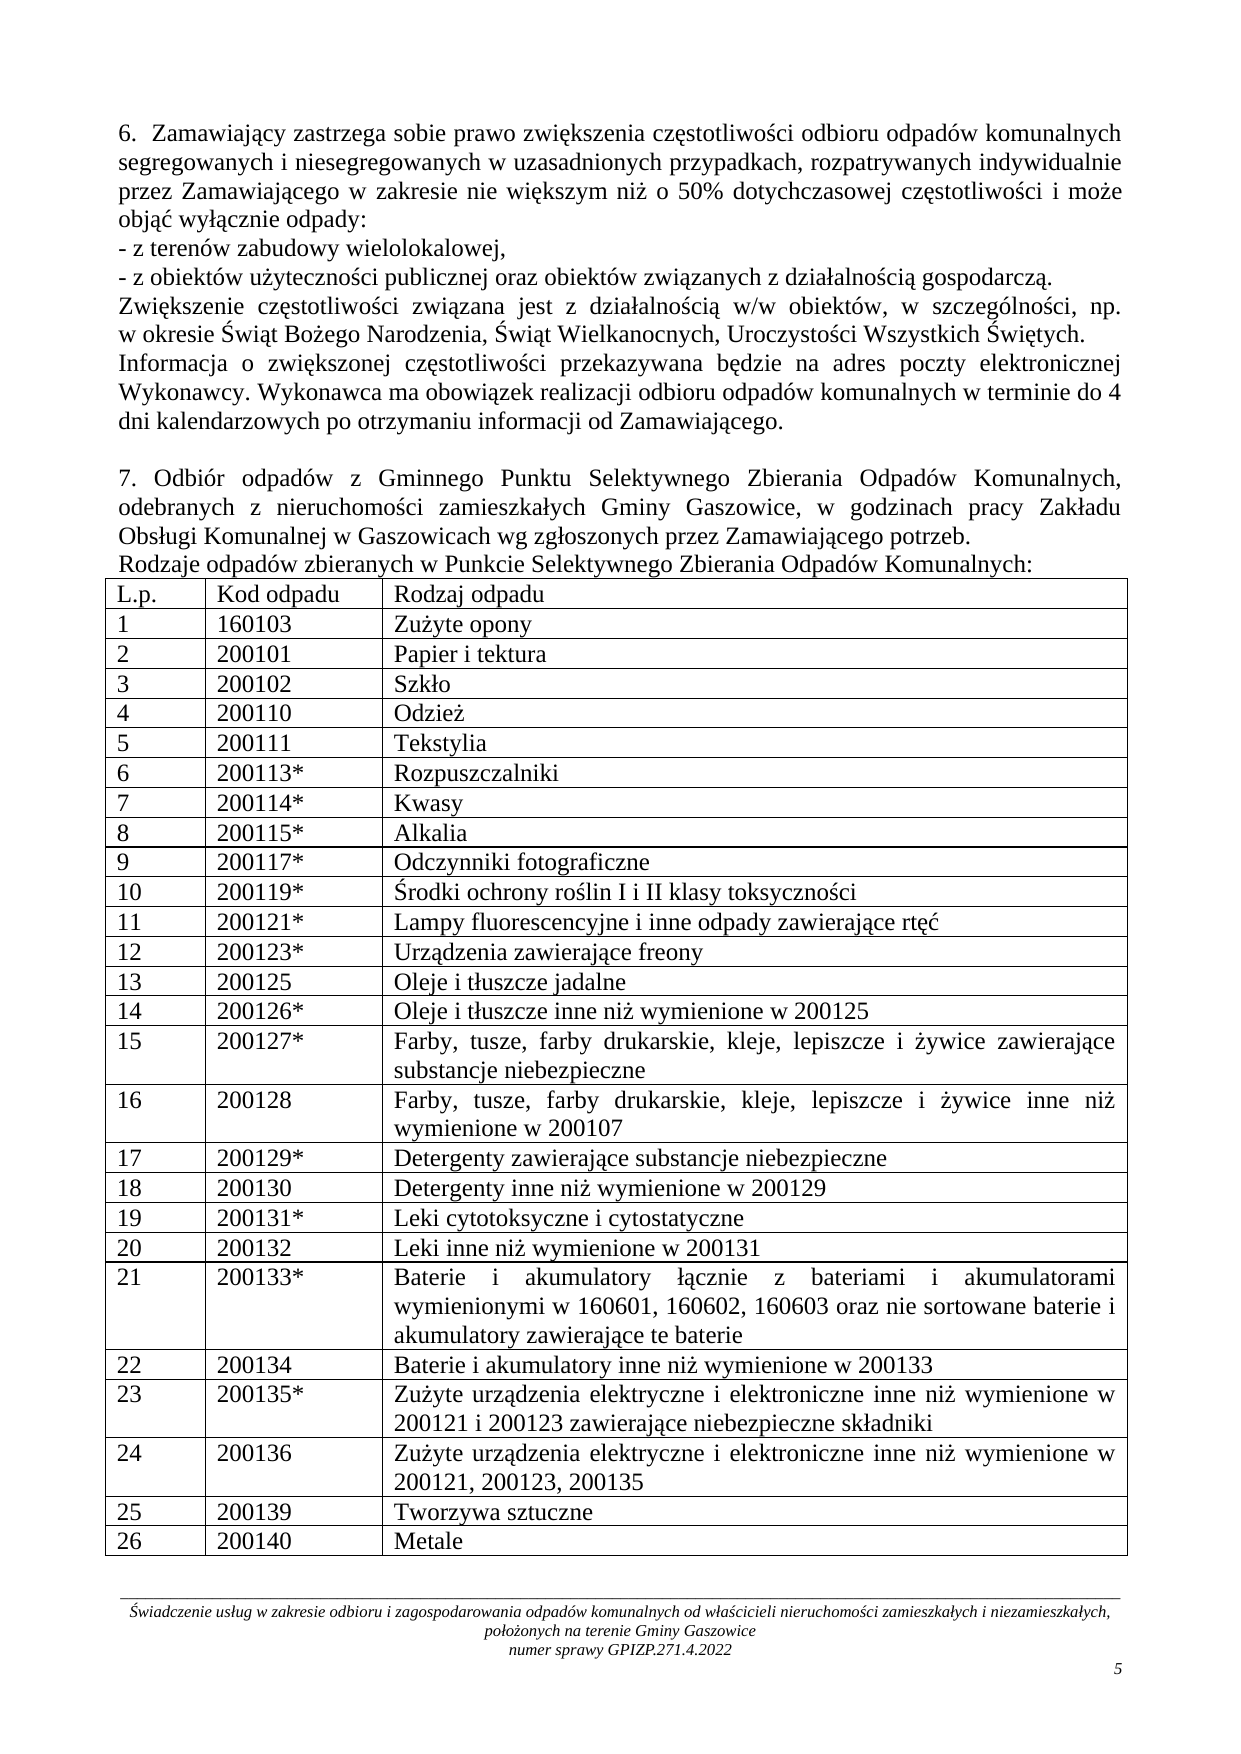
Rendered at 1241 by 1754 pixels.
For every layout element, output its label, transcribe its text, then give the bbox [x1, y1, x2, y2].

table_header Rodzaj odpadu [383, 579, 1127, 608]
table_cell 13 [106, 967, 205, 995]
table_cell 8 [106, 818, 205, 846]
table_header Kod odpadu [206, 579, 382, 608]
table_cell Rozpuszczalniki [383, 758, 1127, 787]
table_cell 22 [106, 1350, 205, 1378]
table_cell 1 [106, 609, 205, 638]
table_cell 6 [106, 758, 205, 787]
table_cell 5 [106, 728, 205, 757]
table_cell 200130 [206, 1173, 382, 1202]
table_cell 200125 [206, 967, 382, 995]
text 6. Zamawiający zastrzega sobie prawo zwiększenia częstotliwości odbioru odpadów komunalnych segregowanych i niesegregowanych w uzasadnionych przypadkach, rozpatrywanych indywidualnie przez Zamawiającego w zakresie nie większym niż o 50% dotychczasowej częstotliwości i może objąć wyłącznie odpady: [118, 118, 1122, 233]
table_cell Kwasy [383, 788, 1127, 817]
table_cell 2 [106, 639, 205, 668]
table_cell Farby, tusze, farby drukarskie, kleje, lepiszcze i żywice zawierające substancje niebezpieczne [383, 1026, 1127, 1084]
table_cell 200127* [206, 1026, 382, 1084]
table_cell Zużyte opony [383, 609, 1127, 638]
table_cell 200121* [206, 907, 382, 936]
table_cell 200115* [206, 818, 382, 846]
table_cell Zużyte urządzenia elektryczne i elektroniczne inne niż wymienione w 200121 i 200123 zawierające niebezpieczne składniki [383, 1380, 1127, 1437]
table_cell 18 [106, 1173, 205, 1202]
table_cell 200126* [206, 996, 382, 1025]
table_cell 4 [106, 699, 205, 727]
table_cell Odczynniki fotograficzne [383, 848, 1127, 876]
table_cell 10 [106, 877, 205, 906]
table_cell Farby, tusze, farby drukarskie, kleje, lepiszcze i żywice inne niż wymienione w 200107 [383, 1085, 1127, 1142]
table_cell Urządzenia zawierające freony [383, 937, 1127, 966]
table_cell Baterie i akumulatory inne niż wymienione w 200133 [383, 1350, 1127, 1378]
text Zwiększenie częstotliwości związana jest z działalnością w/w obiektów, w szczególności, np. w okresie Świąt Bożego Narodzenia, Świąt Wielkanocnych, Uroczystości Wszystkich Świętych. [118, 291, 1122, 348]
table_cell 200114* [206, 788, 382, 817]
text - z obiektów użyteczności publicznej oraz obiektów związanych z działalnością gospodarczą. [118, 262, 1122, 291]
table_cell 17 [106, 1143, 205, 1172]
table_cell Alkalia [383, 818, 1127, 846]
table_cell Lampy fluorescencyjne i inne odpady zawierające rtęć [383, 907, 1127, 936]
table_cell Metale [383, 1526, 1127, 1555]
table_cell 24 [106, 1438, 205, 1496]
text 7. Odbiór odpadów z Gminnego Punktu Selektywnego Zbierania Odpadów Komunalnych, odebranych z nieruchomości zamieszkałych Gminy Gaszowice, w godzinach pracy Zakładu Obsługi Komunalnej w Gaszowicach wg zgłoszonych przez Zamawiającego potrzeb. [118, 463, 1122, 549]
table_cell 16 [106, 1085, 205, 1142]
table_cell Zużyte urządzenia elektryczne i elektroniczne inne niż wymienione w 200121, 200123, 200135 [383, 1438, 1127, 1496]
table_cell 26 [106, 1526, 205, 1555]
table_cell 200101 [206, 639, 382, 668]
table_cell Leki inne niż wymienione w 200131 [383, 1233, 1127, 1261]
table_cell Baterie i akumulatory łącznie z bateriami i akumulatorami wymienionymi w 160601, 160602, 160603 oraz nie sortowane baterie i akumulatory zawierające te baterie [383, 1263, 1127, 1349]
table_cell 200136 [206, 1438, 382, 1496]
table_cell 200128 [206, 1085, 382, 1142]
table_cell 200139 [206, 1497, 382, 1525]
table_cell 200132 [206, 1233, 382, 1261]
table_cell Leki cytotoksyczne i cytostatyczne [383, 1203, 1127, 1232]
table_cell 200129* [206, 1143, 382, 1172]
table_cell 11 [106, 907, 205, 936]
table_cell 200110 [206, 699, 382, 727]
text - z terenów zabudowy wielolokalowej, [118, 233, 1122, 262]
table_cell 200111 [206, 728, 382, 757]
table_cell 19 [106, 1203, 205, 1232]
table_cell 3 [106, 669, 205, 697]
table_cell 200123* [206, 937, 382, 966]
table_cell Oleje i tłuszcze inne niż wymienione w 200125 [383, 996, 1127, 1025]
table_cell Tekstylia [383, 728, 1127, 757]
text Informacja o zwiększonej częstotliwości przekazywana będzie na adres poczty elektronicznej Wykonawcy. Wykonawca ma obowiązek realizacji odbioru odpadów komunalnych w terminie do 4 dni kalendarzowych po otrzymaniu informacji od Zamawiającego. [118, 348, 1122, 434]
table_cell Środki ochrony roślin I i II klasy toksyczności [383, 877, 1127, 906]
table_cell Szkło [383, 669, 1127, 697]
table_cell 200133* [206, 1263, 382, 1349]
table_cell 12 [106, 937, 205, 966]
text Rodzaje odpadów zbieranych w Punkcie Selektywnego Zbierania Odpadów Komunalnych: [118, 549, 1122, 578]
table_cell 200134 [206, 1350, 382, 1378]
table_cell 200117* [206, 848, 382, 876]
table_cell Papier i tektura [383, 639, 1127, 668]
table_cell 160103 [206, 609, 382, 638]
table_cell Odzież [383, 699, 1127, 727]
table_cell 200131* [206, 1203, 382, 1232]
table_cell 200135* [206, 1380, 382, 1437]
table_cell 200119* [206, 877, 382, 906]
table_cell Detergenty inne niż wymienione w 200129 [383, 1173, 1127, 1202]
table_cell Tworzywa sztuczne [383, 1497, 1127, 1525]
table_cell 20 [106, 1233, 205, 1261]
table_cell 9 [106, 848, 205, 876]
table_cell 200113* [206, 758, 382, 787]
table_cell 25 [106, 1497, 205, 1525]
table_cell 21 [106, 1263, 205, 1349]
table_cell 200102 [206, 669, 382, 697]
table_cell 200140 [206, 1526, 382, 1555]
table_cell Oleje i tłuszcze jadalne [383, 967, 1127, 995]
table_cell 14 [106, 996, 205, 1025]
table_cell Detergenty zawierające substancje niebezpieczne [383, 1143, 1127, 1172]
table_header L.p. [106, 579, 205, 608]
table_cell 15 [106, 1026, 205, 1084]
table_cell 23 [106, 1380, 205, 1437]
table_cell 7 [106, 788, 205, 817]
